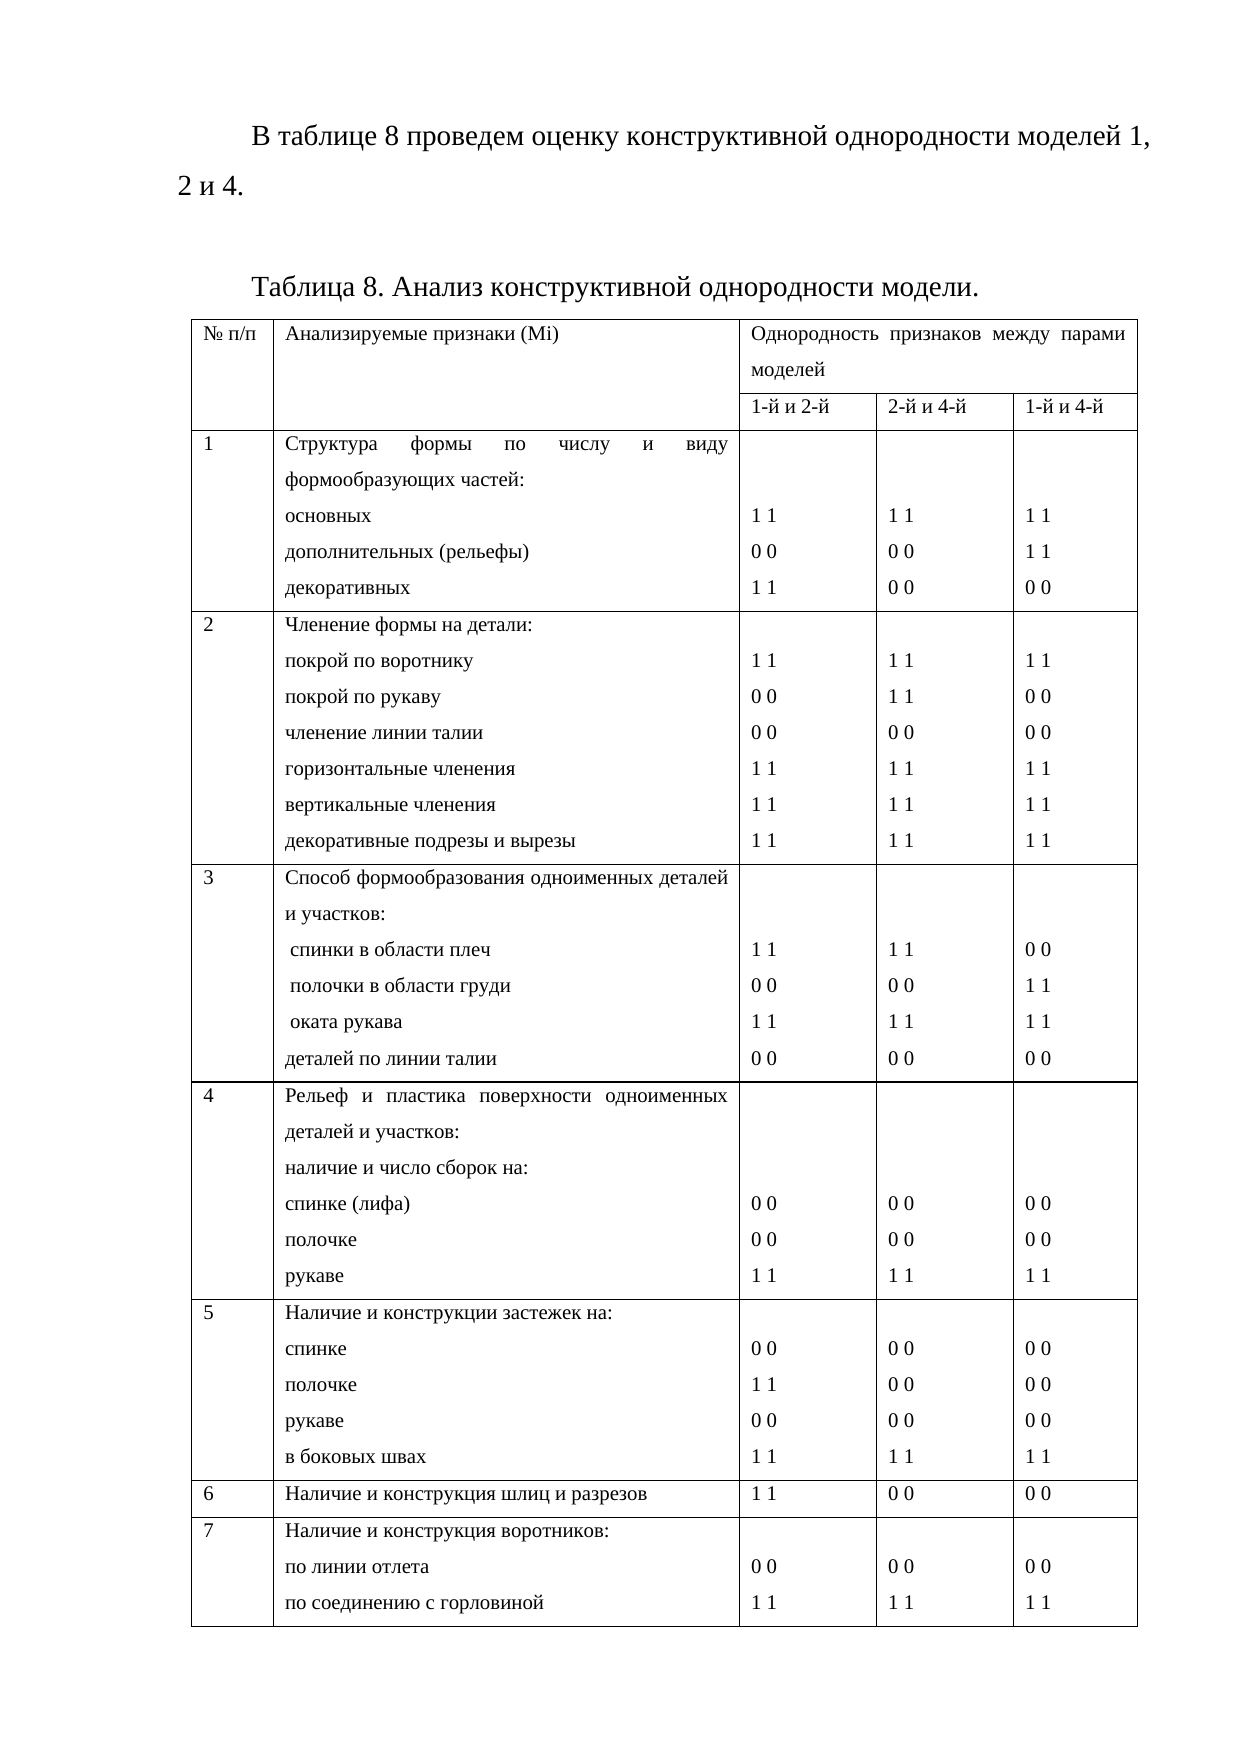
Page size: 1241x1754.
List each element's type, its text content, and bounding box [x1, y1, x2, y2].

table_header Анализируемые признаки (Мi) [274, 320, 739, 429]
table_cell 0 0 0 0 0 0 1 1 [1014, 1300, 1137, 1480]
table_cell Наличие и конструкции застежек на: спинке полочке рукаве в боковых швах [274, 1300, 739, 1480]
table_cell Наличие и конструкция воротников: по линии отлета по соединению с горловиной [274, 1518, 739, 1626]
table_cell 0 0 1 1 [877, 1518, 1013, 1626]
table_cell 0 0 [1014, 1481, 1137, 1517]
table_cell 0 0 0 0 1 1 [740, 1083, 876, 1299]
text В таблице 8 проведем оценку конструктивной однородности моделей 1, 2 и 4. [177, 118, 1152, 202]
table_cell 2-й и 4-й [877, 394, 1013, 429]
table_cell Рельеф и пластика поверхности одноименных деталей и участков: наличие и число сборок на: спинке (лифа) полочке рукаве [274, 1083, 739, 1299]
table_cell 1 1 1 1 0 0 1 1 1 1 1 1 [877, 612, 1013, 864]
table_cell 0 0 0 0 1 1 [877, 1083, 1013, 1299]
table_cell 1 1 [740, 1481, 876, 1517]
table_cell 0 0 1 1 [1014, 1518, 1137, 1626]
table_cell 0 0 [877, 1481, 1013, 1517]
table_cell Структура формы по числу и виду формообразующих частей: основных дополнительных (рельефы) декоративных [274, 431, 739, 611]
table_cell 1 1 0 0 0 0 [877, 431, 1013, 611]
table_cell 1 [192, 431, 273, 611]
table_cell 1-й и 2-й [740, 394, 876, 429]
table_cell 1 1 0 0 0 0 1 1 1 1 1 1 [740, 612, 876, 864]
table_cell Членение формы на детали: покрой по воротнику покрой по рукаву членение линии талии горизонтальные членения вертикальные членения декоративные подрезы и вырезы [274, 612, 739, 864]
table_cell Способ формообразования одноименных деталей и участков: спинки в области плеч полочки в области груди оката рукава деталей по линии талии [274, 865, 739, 1081]
table_cell 1 1 0 0 1 1 0 0 [877, 865, 1013, 1081]
table_cell 1-й и 4-й [1014, 394, 1137, 429]
table_cell Наличие и конструкция шлиц и разрезов [274, 1481, 739, 1517]
table_cell 4 [192, 1083, 273, 1299]
table_header Однородность признаков между парами моделей [740, 320, 1137, 392]
table_cell 1 1 0 0 0 0 1 1 1 1 1 1 [1014, 612, 1137, 864]
table_cell 1 1 1 1 0 0 [1014, 431, 1137, 611]
table_cell 3 [192, 865, 273, 1081]
table_cell 0 0 0 0 1 1 [1014, 1083, 1137, 1299]
table_cell 2 [192, 612, 273, 864]
table_cell 0 0 1 1 [740, 1518, 876, 1626]
table_cell 6 [192, 1481, 273, 1517]
table_cell 1 1 0 0 1 1 0 0 [740, 865, 876, 1081]
table_cell 0 0 0 0 0 0 1 1 [877, 1300, 1013, 1480]
table_cell 7 [192, 1518, 273, 1626]
table_cell 5 [192, 1300, 273, 1480]
table_header № п/п [192, 320, 273, 429]
table_cell 1 1 0 0 1 1 [740, 431, 876, 611]
table_cell 0 0 1 1 0 0 1 1 [740, 1300, 876, 1480]
table_cell 0 0 1 1 1 1 0 0 [1014, 865, 1137, 1081]
text Таблица 8. Анализ конструктивной однородности модели. [177, 269, 1152, 303]
